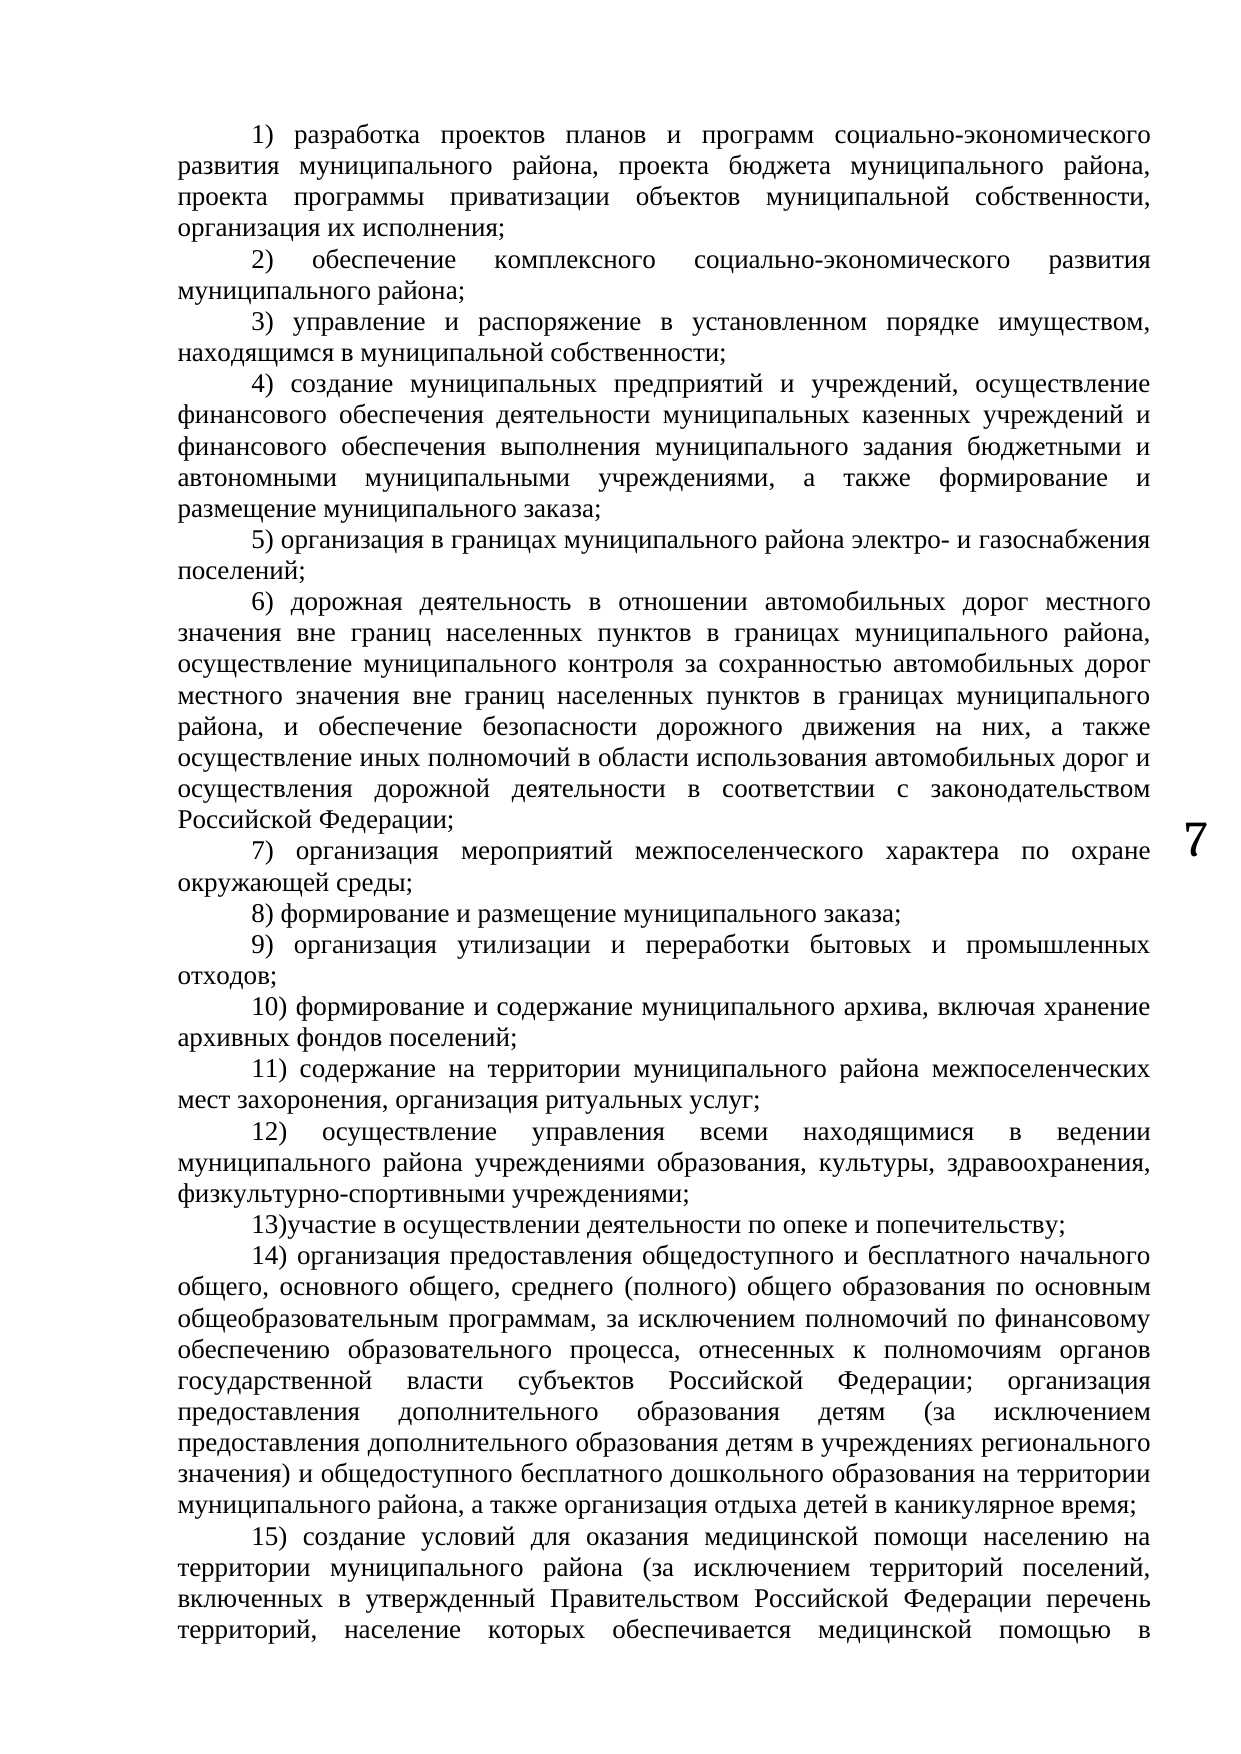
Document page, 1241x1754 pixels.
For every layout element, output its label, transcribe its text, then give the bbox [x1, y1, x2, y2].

text 6) дорожная деятельность в отношении автомобильных дорог местного значения вне границ населенных пунктов в границах муниципального района, осуществление муниципального контроля за сохранностью автомобильных дорог местного значения вне границ населенных пунктов в границах муниципального района, и обеспечение безопасности дорожного движения на них, а также осуществление иных полномочий в области использования автомобильных дорог и осуществления дорожной деятельности в соответствии с законодательством Российской Федерации; [177, 585, 1152, 834]
text 4) создание муниципальных предприятий и учреждений, осуществление финансового обеспечения деятельности муниципальных казенных учреждений и финансового обеспечения выполнения муниципального задания бюджетными и автономными муниципальными учреждениями, а также формирование и размещение муниципального заказа; [177, 367, 1152, 523]
text 11) содержание на территории муниципального района межпоселенческих мест захоронения, организация ритуальных услуг; [177, 1052, 1152, 1115]
text 14) организация предоставления общедоступного и бесплатного начального общего, основного общего, среднего (полного) общего образования по основным общеобразовательным программам, за исключением полномочий по финансовому обеспечению образовательного процесса, отнесенных к полномочиям органов государственной власти субъектов Российской Федерации; организация предоставления дополнительного образования детям (за исключением предоставления дополнительного образования детям в учреждениях регионального значения) и общедоступного бесплатного дошкольного образования на территории муниципального района, а также организация отдыха детей в каникулярное время; [177, 1239, 1152, 1520]
text 3) управление и распоряжение в установленном порядке имуществом, находящимся в муниципальной собственности; [177, 305, 1152, 367]
text 1) разработка проектов планов и программ социально-экономического развития муниципального района, проекта бюджета муниципального района, проекта программы приватизации объектов муниципальной собственности, организация их исполнения; [177, 118, 1152, 243]
text 5) организация в границах муниципального района электро- и газоснабжения поселений; [177, 523, 1152, 585]
text 9) организация утилизации и переработки бытовых и промышленных отходов; [177, 928, 1152, 990]
text 8) формирование и размещение муниципального заказа; [177, 897, 1152, 928]
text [177, 1520, 1152, 1644]
text 12) осуществление управления всеми находящимися в ведении муниципального района учреждениями образования, культуры, здравоохранения, физкультурно-спортивными учреждениями; [177, 1115, 1152, 1208]
text 7) организация мероприятий межпоселенческого характера по охране окружающей среды; [177, 834, 1152, 897]
text 2) обеспечение комплексного социально-экономического развития муниципального района; [177, 243, 1152, 305]
text 10) формирование и содержание муниципального архива, включая хранение архивных фондов поселений; [177, 990, 1152, 1052]
text 13)участие в осуществлении деятельности по опеке и попечительству; [177, 1208, 1152, 1239]
